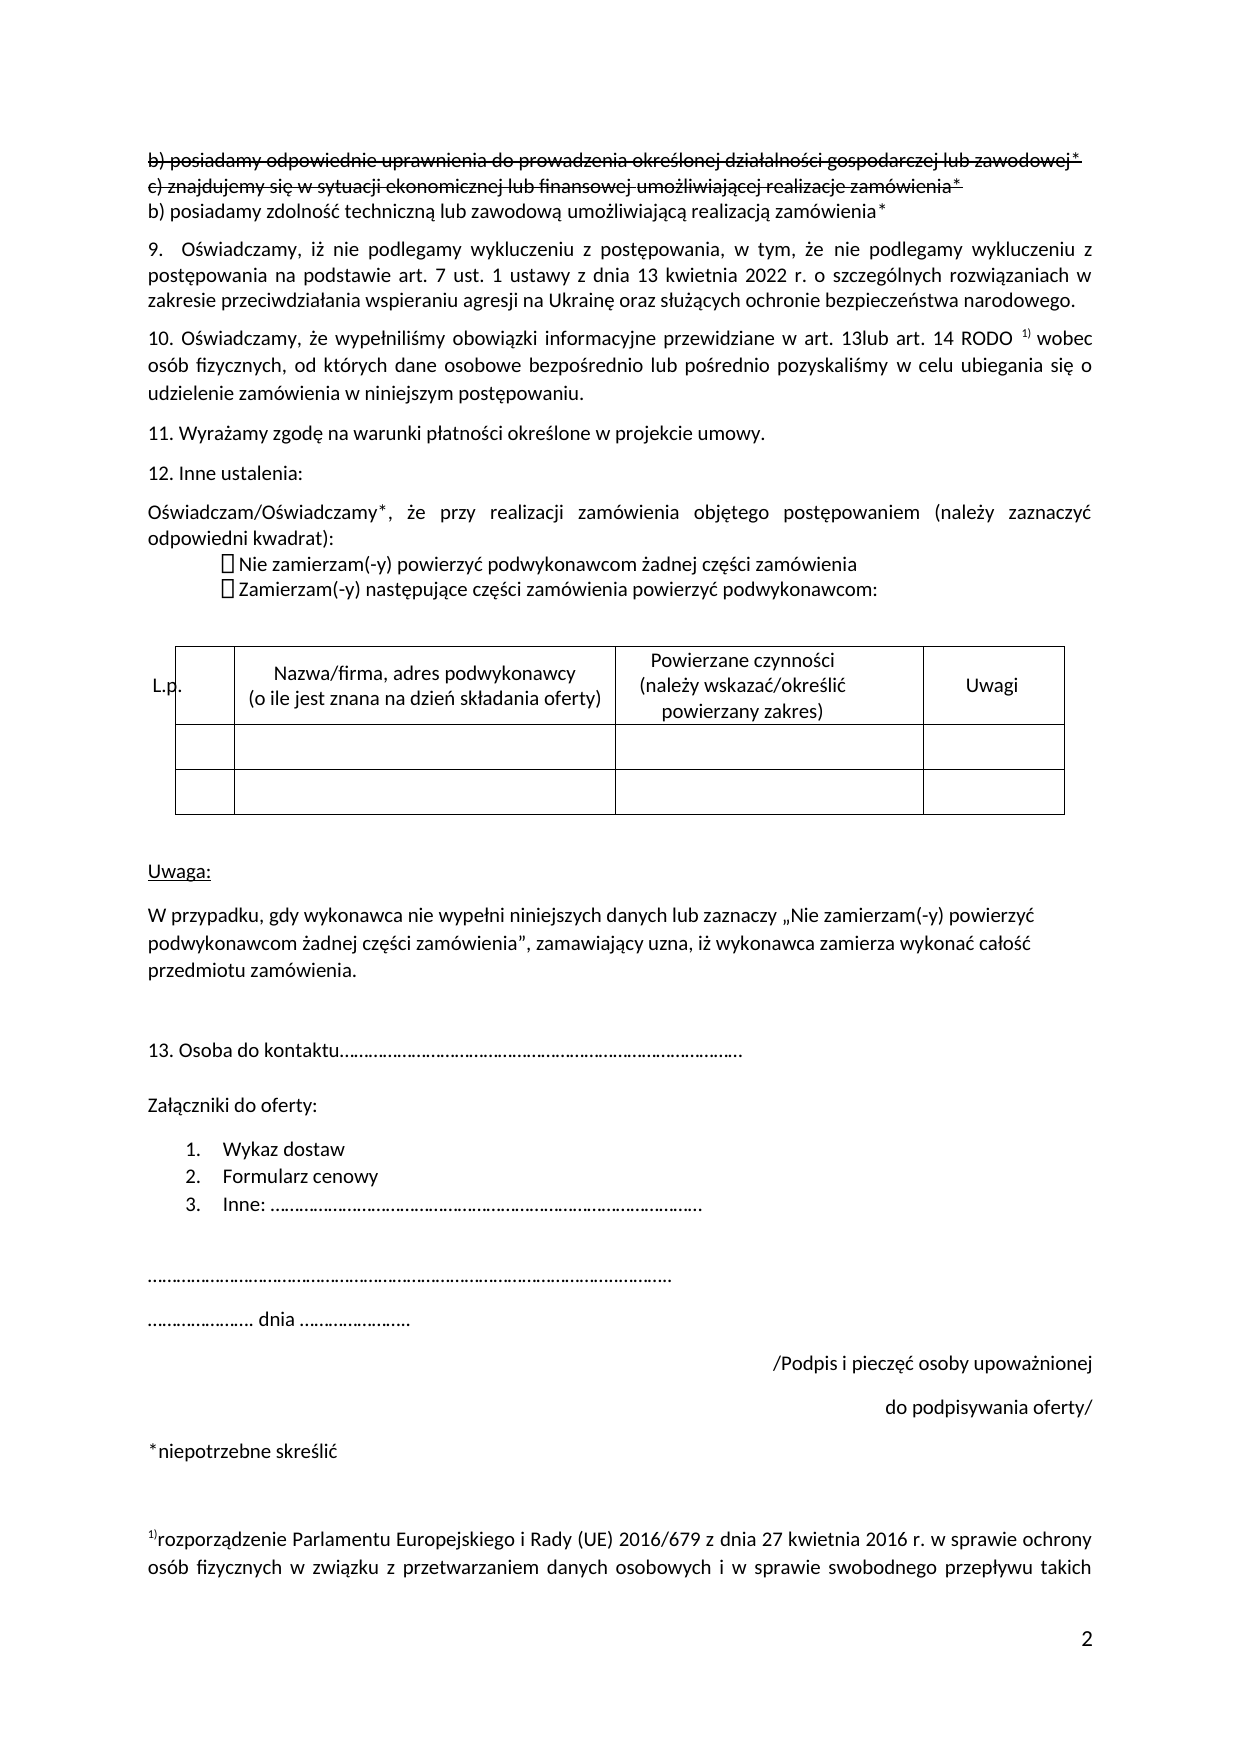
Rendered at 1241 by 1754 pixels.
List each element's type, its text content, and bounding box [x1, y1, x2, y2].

table_cell [235, 770, 615, 813]
table_cell [924, 725, 1064, 768]
text Załączniki do oferty: [148, 1092, 1093, 1117]
table_cell [176, 725, 234, 768]
text Uwaga: [148, 858, 1093, 884]
text ⎕ Nie zamierzam(-y) powierzyć podwykonawcom żadnej części zamówienia [221, 550, 1093, 576]
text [148, 1527, 1093, 1579]
text do podpisywania oferty/ [148, 1394, 1093, 1420]
text *niepotrzebne skreślić [148, 1438, 1093, 1464]
text b) posiadamy zdolność techniczną lub zawodową umożliwiającą realizacją zamówienia* [148, 198, 1093, 224]
text 11. Wyrażamy zgodę na warunki płatności określone w projekcie umowy. [148, 420, 1093, 445]
table_cell [616, 770, 923, 813]
text 10. Oświadczamy, że wypełniliśmy obowiązki informacyjne przewidziane w art. 13lub art. 14 RODO 1) wobec osób fizycznych, od których dane osobowe bezpośrednio lub pośrednio pozyskaliśmy w celu ubiegania się o udzielenie zamówienia w niniejszym postępowaniu. [148, 325, 1093, 405]
text W przypadku, gdy wykonawca nie wypełni niniejszych danych lub zaznaczy „Nie zamierzam(-y) powierzyć podwykonawcom żadnej części zamówienia”, zamawiający uzna, iż wykonawca zamierza wykonać całość przedmiotu zamówienia. [148, 903, 1093, 983]
text c) znajdujemy się w sytuacji ekonomicznej lub finansowej umożliwiającej realizacje zamówienia* [148, 173, 1093, 198]
text 12. Inne ustalenia: [148, 460, 1093, 485]
table_header Powierzane czynności (należy wskazać/określić powierzany zakres) [616, 647, 923, 723]
text b) posiadamy odpowiednie uprawnienia do prowadzenia określonej działalności gospodarczej lub zawodowej* [148, 148, 1093, 173]
list Formularz cenowy [185, 1163, 1093, 1189]
text ⎕ Zamierzam(-y) następujące części zamówienia powierzyć podwykonawcom: [221, 576, 1093, 602]
table_header Uwagi [924, 647, 1064, 723]
list Wykaz dostaw [185, 1136, 1093, 1161]
table_header L.p. [176, 647, 234, 723]
text ……………………………………………………………………………………..……….. [148, 1262, 1093, 1288]
table_cell [924, 770, 1064, 813]
text …………………. dnia ………………….. [148, 1306, 1093, 1332]
text /Podpis i pieczęć osoby upoważnionej [148, 1350, 1093, 1376]
table_cell [235, 725, 615, 768]
text Oświadczam/Oświadczamy*, że przy realizacji zamówienia objętego postępowaniem (należy zaznaczyć odpowiedni kwadrat): [148, 499, 1093, 550]
text 13. Osoba do kontaktu………………………………………………………………………… [148, 1037, 1093, 1063]
list Inne: ……………………………………………………………………………… [185, 1191, 1093, 1216]
text 9. Oświadczamy, iż nie podlegamy wykluczeniu z postępowania, w tym, że nie podlegamy wykluczeniu z postępowania na podstawie art. 7 ust. 1 ustawy z dnia 13 kwietnia 2022 r. o szczególnych rozwiązaniach w zakresie przeciwdziałania wspieraniu agresji na Ukrainę oraz służących ochronie bezpieczeństwa narodowego. [148, 236, 1093, 313]
table_cell [176, 770, 234, 813]
table_cell [616, 725, 923, 768]
table_header Nazwa/firma, adres podwykonawcy (o ile jest znana na dzień składania oferty) [235, 647, 615, 723]
